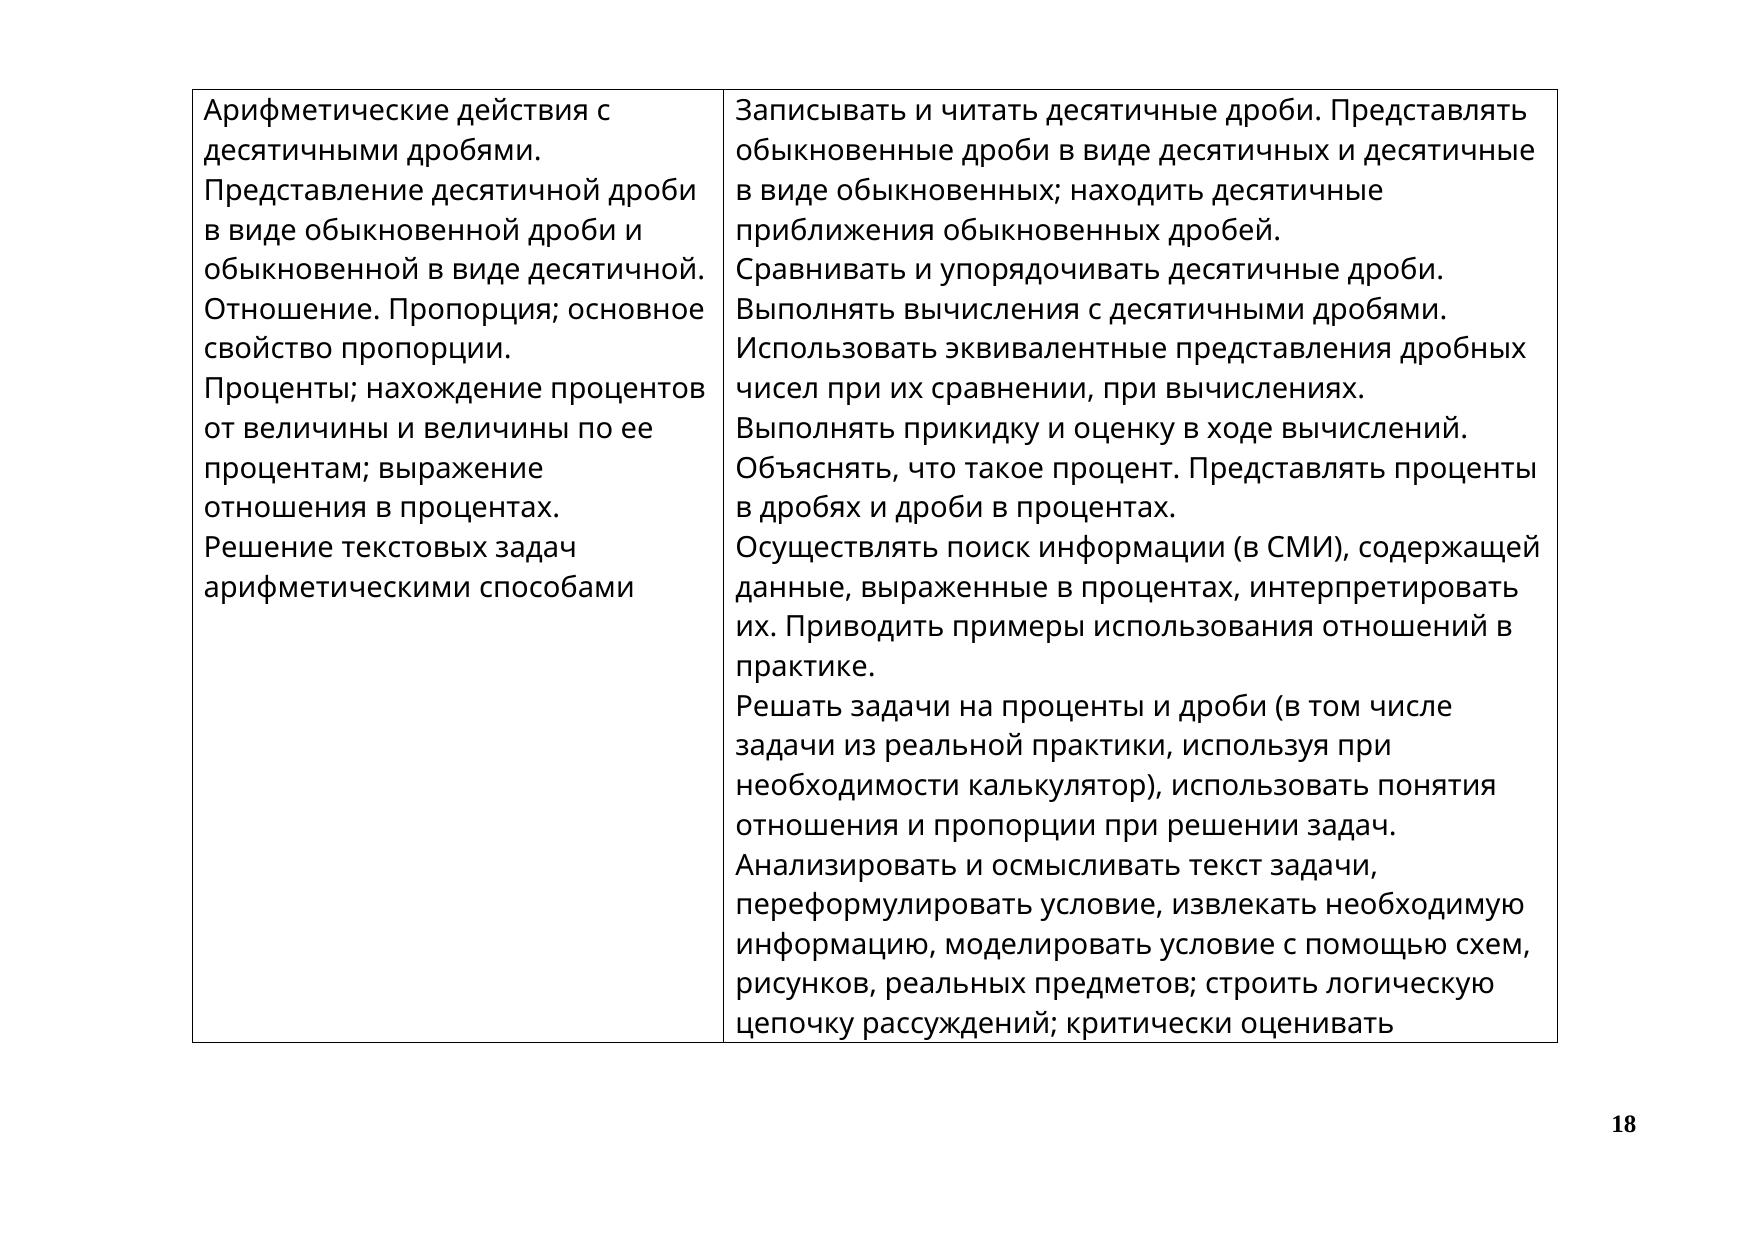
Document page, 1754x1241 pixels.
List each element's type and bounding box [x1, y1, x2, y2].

table_cell [724, 90, 1557, 1042]
table_cell [193, 90, 723, 1042]
